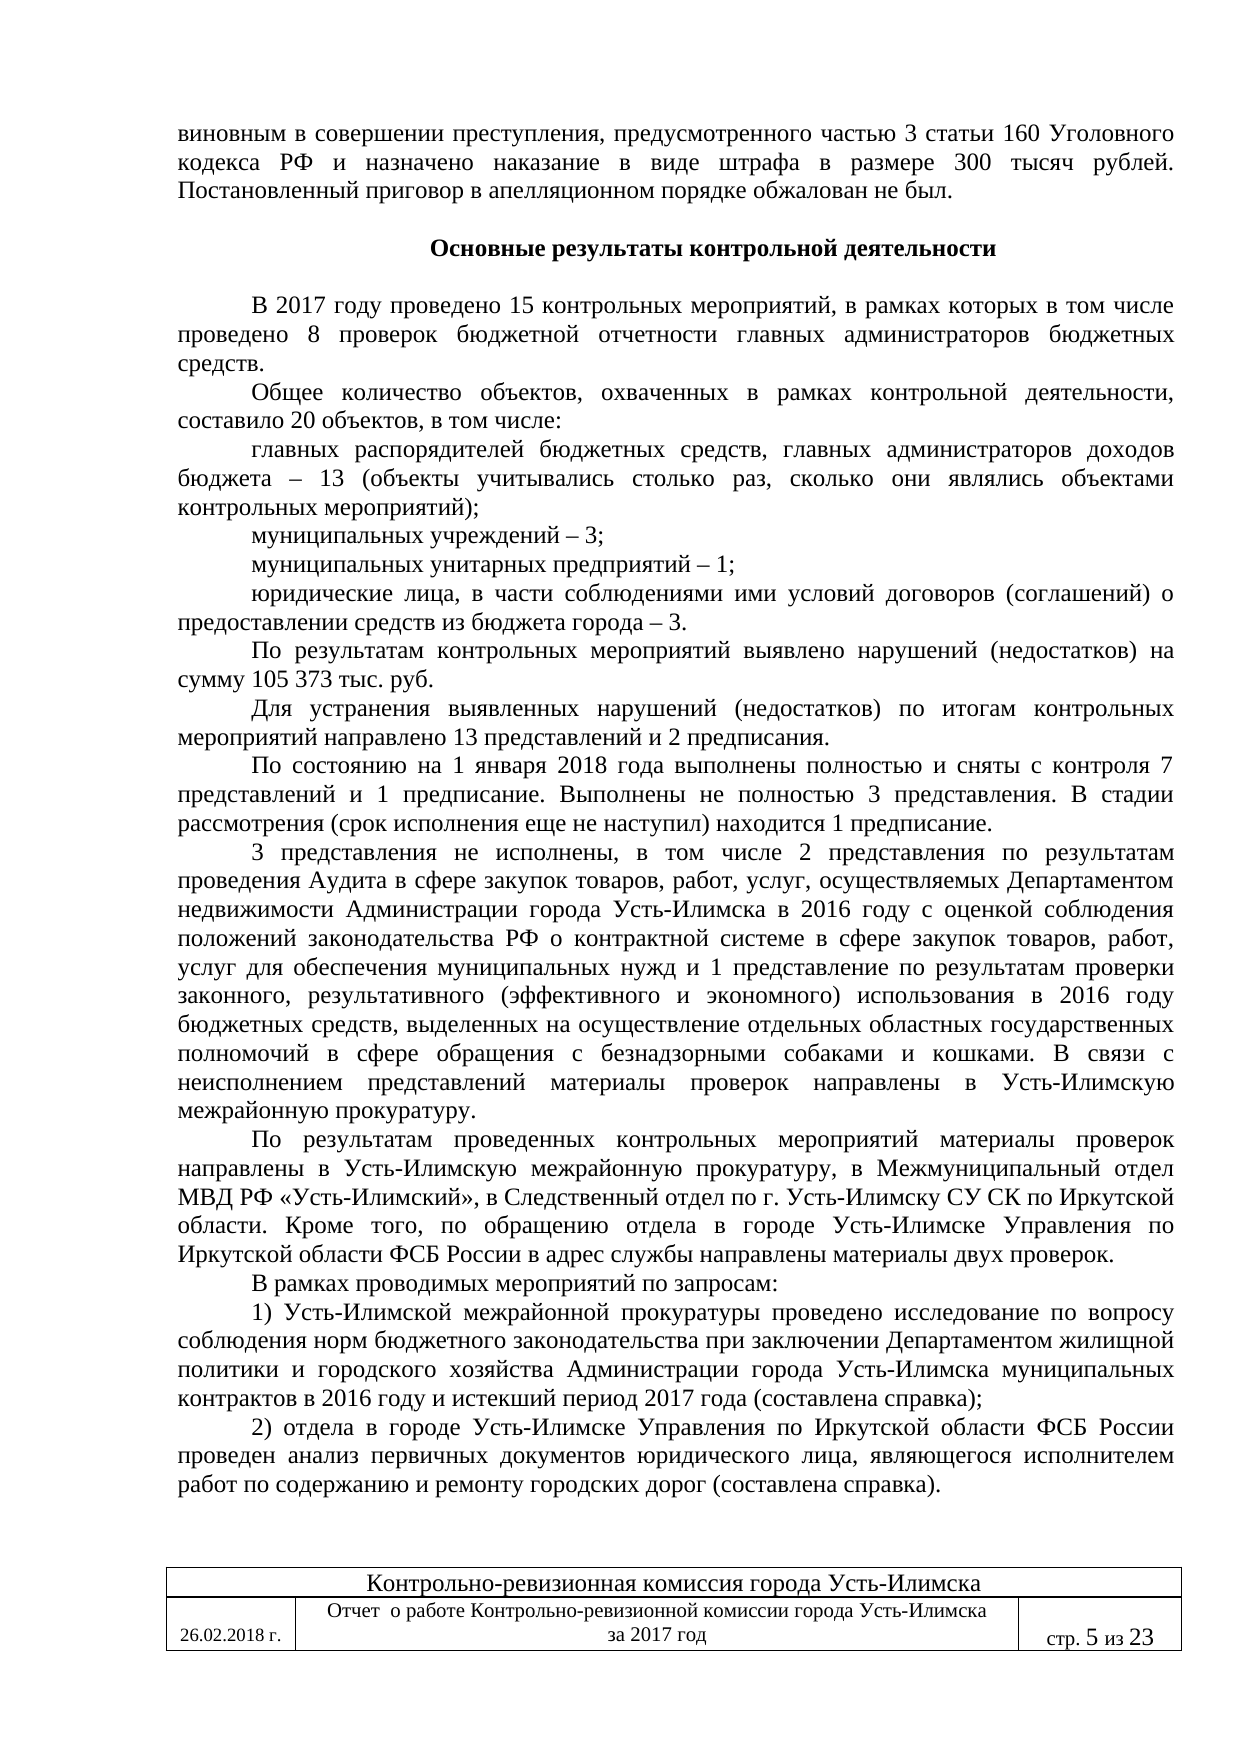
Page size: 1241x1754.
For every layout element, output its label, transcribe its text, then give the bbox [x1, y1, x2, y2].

text Общее количество объектов, охваченных в рамках контрольной деятельности, составило 20 объектов, в том числе: [177, 377, 1175, 434]
text главных распорядителей бюджетных средств, главных администраторов доходов бюджета – 13 (объекты учитывались столько раз, сколько они являлись объектами контрольных мероприятий); [177, 434, 1175, 521]
text В 2017 году проведено 15 контрольных мероприятий, в рамках которых в том числе проведено 8 проверок бюджетной отчетности главных администраторов бюджетных средств. [177, 291, 1175, 377]
text муниципальных учреждений – 3; [177, 521, 1175, 549]
text По результатам контрольных мероприятий выявлено нарушений (недостатков) на сумму 105 373 тыс. руб. [177, 636, 1175, 693]
text По состоянию на 1 января 2018 года выполнены полностью и сняты с контроля 7 представлений и 1 предписание. Выполнены не полностью 3 представления. В стадии рассмотрения (срок исполнения еще не наступил) находится 1 предписание. [177, 751, 1175, 837]
text 1) Усть-Илимской межрайонной прокуратуры проведено исследование по вопросу соблюдения норм бюджетного законодательства при заключении Департаментом жилищной политики и городского хозяйства Администрации города Усть-Илимска муниципальных контрактов в 2016 году и истекший период 2017 года (составлена справка); [177, 1297, 1175, 1412]
text 2) отдела в городе Усть-Илимске Управления по Иркутской области ФСБ России проведен анализ первичных документов юридического лица, являющегося исполнителем работ по содержанию и ремонту городских дорог (составлена справка). [177, 1412, 1175, 1498]
text В рамках проводимых мероприятий по запросам: [177, 1268, 1175, 1297]
text Для устранения выявленных нарушений (недостатков) по итогам контрольных мероприятий направлено 13 представлений и 2 предписания. [177, 693, 1175, 751]
text Основные результаты контрольной деятельности [177, 233, 1175, 262]
text муниципальных унитарных предприятий – 1; [177, 549, 1175, 578]
text юридические лица, в части соблюдениями ими условий договоров (соглашений) о предоставлении средств из бюджета города – 3. [177, 578, 1175, 636]
text По результатам проведенных контрольных мероприятий материалы проверок направлены в Усть-Илимскую межрайонную прокуратуру, в Межмуниципальный отдел МВД РФ «Усть-Илимский», в Следственный отдел по г. Усть-Илимску СУ СК по Иркутской области. Кроме того, по обращению отдела в городе Усть-Илимске Управления по Иркутской области ФСБ России в адрес службы направлены материалы двух проверок. [177, 1124, 1175, 1268]
text 3 представления не исполнены, в том числе 2 представления по результатам проведения Аудита в сфере закупок товаров, работ, услуг, осуществляемых Департаментом недвижимости Администрации города Усть-Илимска в 2016 году с оценкой соблюдения положений законодательства РФ о контрактной системе в сфере закупок товаров, работ, услуг для обеспечения муниципальных нужд и 1 представление по результатам проверки законного, результативного (эффективного и экономного) использования в 2016 году бюджетных средств, выделенных на осуществление отдельных областных государственных полномочий в сфере обращения с безнадзорными собаками и кошками. В связи с неисполнением представлений материалы проверок направлены в Усть-Илимскую межрайонную прокуратуру. [177, 837, 1175, 1124]
